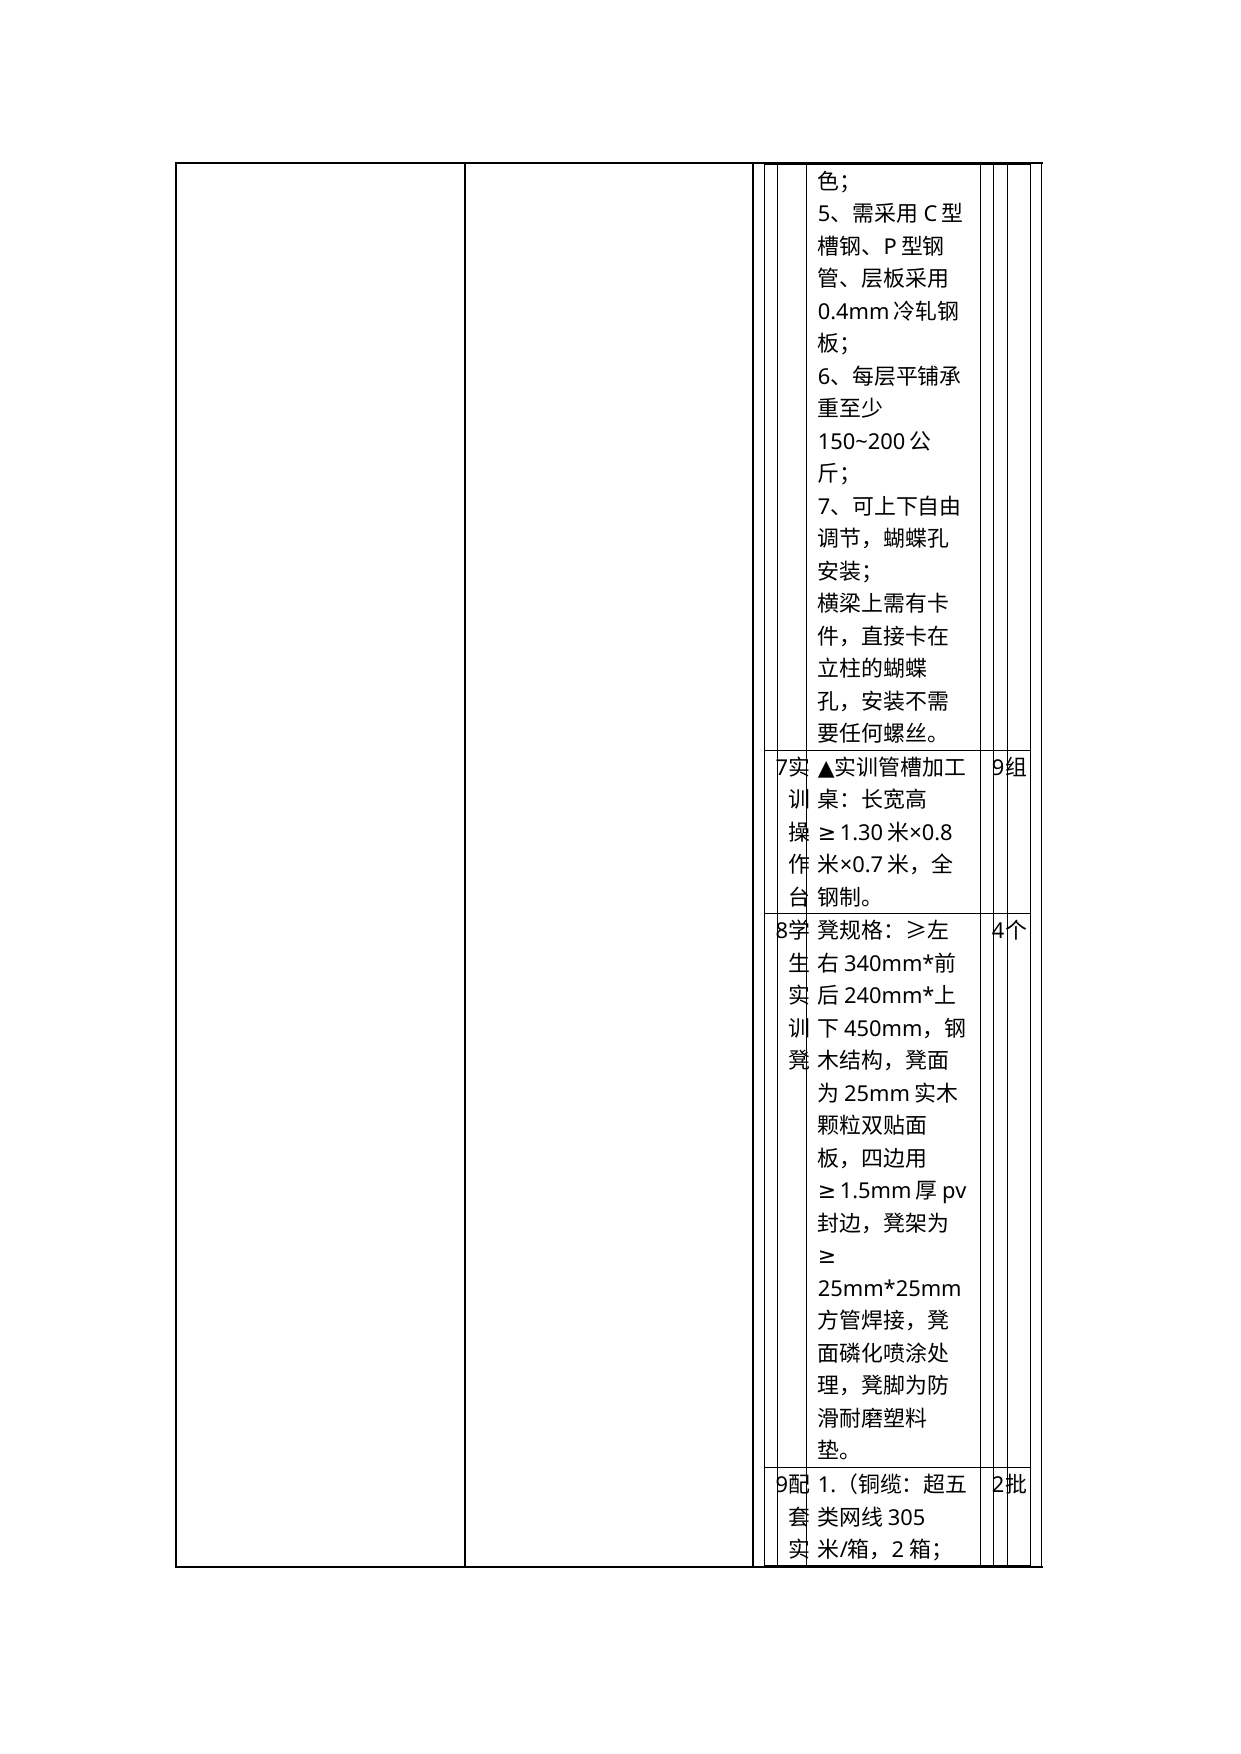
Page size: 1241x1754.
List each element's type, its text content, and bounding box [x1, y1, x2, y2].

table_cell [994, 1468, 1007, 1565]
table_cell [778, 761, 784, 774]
table_cell 备注： 1、所有▲项须提供相应的佐证材料（包括但不限于产品彩页、说明书、检测报告、官网和功能截图等）予以证明，否则视为负偏离。 2、技术参数中涉及的产品尺寸均为参考。 [1008, 914, 1030, 1467]
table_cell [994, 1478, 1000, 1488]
table_cell 备注： 1、所有▲项须提供相应的佐证材料（包括但不限于产品彩页、说明书、检测报告、官网和功能截图等）予以证明，否则视为负偏离。 2、技术参数中涉及的产品尺寸均为参考。 [778, 914, 806, 1467]
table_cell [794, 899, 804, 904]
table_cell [807, 1468, 980, 1565]
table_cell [1031, 164, 1041, 1566]
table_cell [754, 164, 764, 1566]
table_cell 1 [177, 164, 464, 1566]
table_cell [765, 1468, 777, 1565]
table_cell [765, 165, 777, 750]
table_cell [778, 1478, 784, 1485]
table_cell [807, 165, 980, 750]
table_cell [1008, 1468, 1030, 1565]
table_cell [994, 165, 1007, 750]
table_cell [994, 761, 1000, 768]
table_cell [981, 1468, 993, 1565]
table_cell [778, 165, 806, 750]
table_cell ▲ [466, 164, 752, 1566]
table_cell 备注： 1、所有▲项须提供相应的佐证材料（包括但不限于产品彩页、说明书、检测报告、官网和功能截图等）予以证明，否则视为负偏离。 2、技术参数中涉及的产品尺寸均为参考。 [807, 914, 980, 1467]
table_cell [778, 1468, 806, 1565]
table_cell 备注： 1、所有▲项须提供相应的佐证材料（包括但不限于产品彩页、说明书、检测报告、官网和功能截图等）予以证明，否则视为负偏离。 2、技术参数中涉及的产品尺寸均为参考。 [807, 751, 980, 913]
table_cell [981, 165, 993, 750]
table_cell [1008, 165, 1030, 750]
